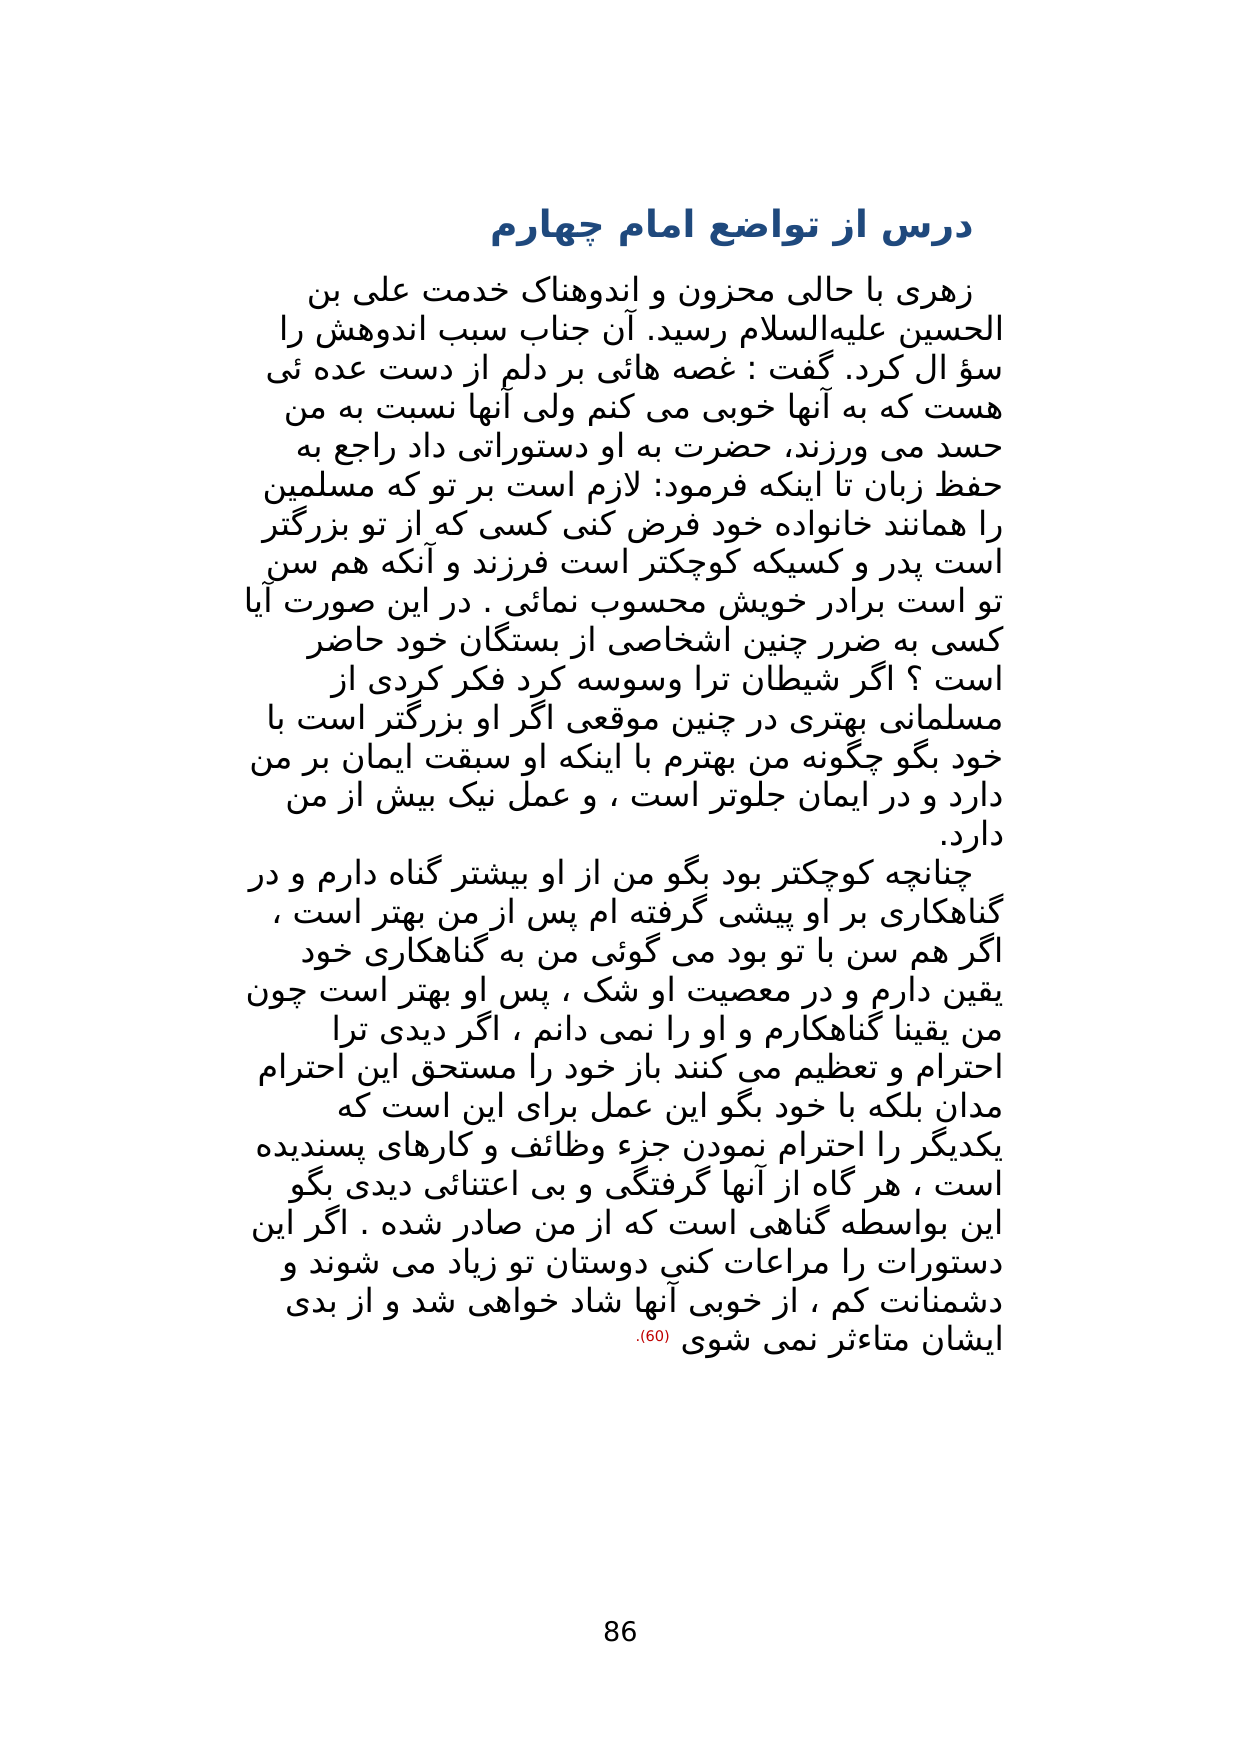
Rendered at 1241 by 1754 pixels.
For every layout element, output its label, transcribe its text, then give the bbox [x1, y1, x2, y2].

subtitle درس از تواضع امام چهارم [236, 202, 1004, 246]
text زهری با حالی محزون و اندوهناک خدمت علی بن الحسین عليه‌السلام رسید. آن جناب سبب اندوهش را سؤ ال کرد. گفت : غصه هائی بر دلم از دست عده ئی هست که به آنها خوبی می کنم ولی آنها نسبت به من حسد می ورزند، حضرت به او دستوراتی داد راجع به حفظ زبان تا اینکه فرمود: لازم است بر تو که مسلمین را همانند خانواده خود فرض کنی کسی که از تو بزرگتر است پدر و کسیکه کوچکتر است فرزند و آنکه هم سن تو است برادر خویش محسوب نمائی . در این صورت آیا کسی به ضرر چنین اشخاصی از بستگان خود حاضر است ؟ اگر شیطان ترا وسوسه کرد فکر کردی از مسلمانی بهتری در چنین موقعی اگر او بزرگتر است با خود بگو چگونه من بهترم با اینکه او سبقت ایمان بر من دارد و در ایمان جلوتر است ، و عمل نیک بیش از من دارد. [236, 271, 1004, 854]
text چنانچه کوچکتر بود بگو من از او بیشتر گناه دارم و در گناهکاری بر او پیشی گرفته ام پس از من بهتر است ، اگر هم سن با تو بود می گوئی من به گناهکاری خود یقین دارم و در معصیت او شک ، پس او بهتر است چون من یقینا گناهکارم و او را نمی دانم ، اگر دیدی ترا احترام و تعظیم می کنند باز خود را مستحق این احترام مدان بلکه با خود بگو این عمل برای این است که یکدیگر را احترام نمودن جزء وظائف و کارهای پسندیده است ، هر گاه از آنها گرفتگی و بی اعتنائی دیدی بگو این بواسطه گناهی است که از من صادر شده . اگر این دستورات را مراعات کنی دوستان تو زیاد می شوند و دشمنانت کم ، از خوبی آنها شاد خواهی شد و از بدی ایشان متاءثر نمی شوی (60). [236, 854, 1004, 1359]
